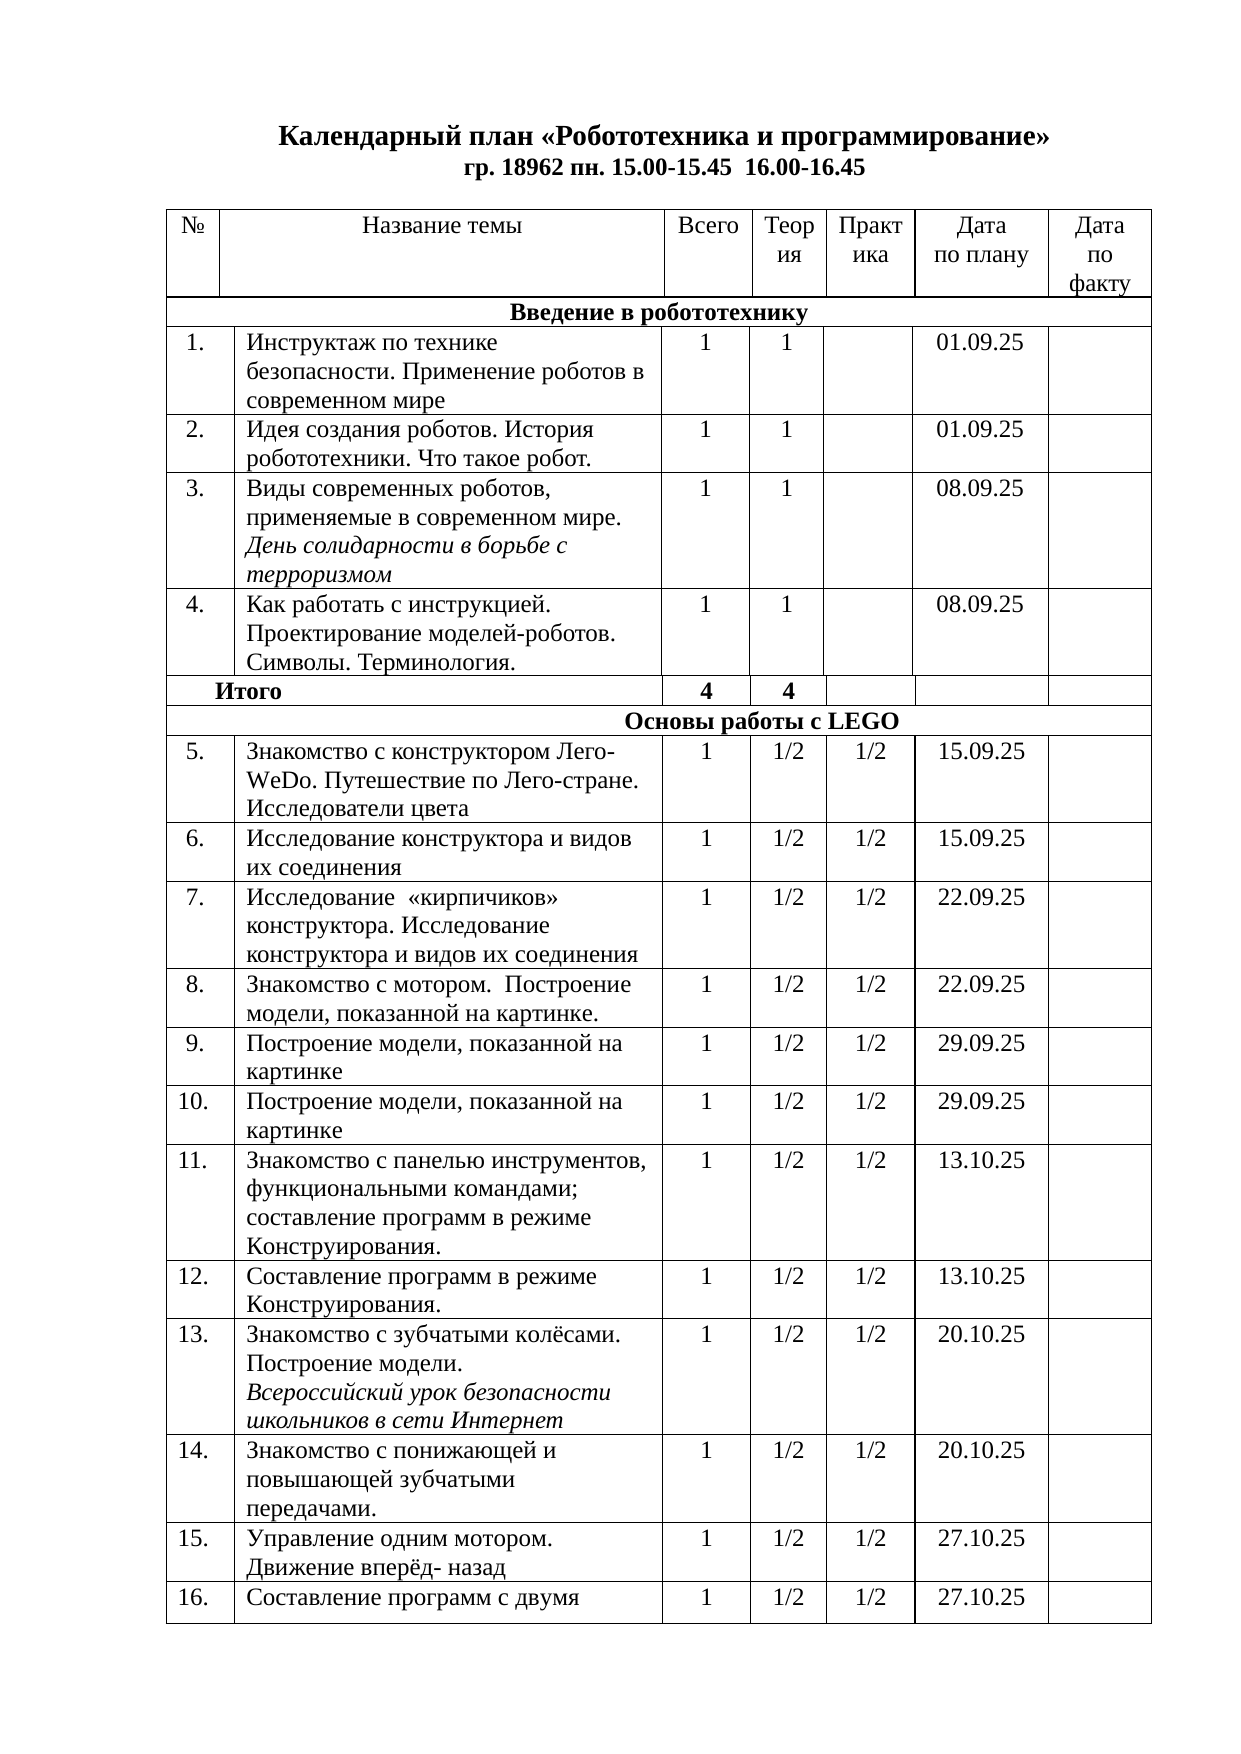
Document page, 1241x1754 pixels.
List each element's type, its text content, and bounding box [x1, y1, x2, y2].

table_cell [167, 1523, 234, 1581]
table_cell 1/2 [827, 736, 914, 822]
table_cell 1 [663, 736, 750, 822]
table_cell 1/2 [827, 1319, 914, 1434]
table_cell [824, 473, 912, 588]
table_cell Знакомство с конструктором Лего-WеDо. Путешествие по Лего-стране. Исследователи цвета [235, 736, 662, 822]
table_cell 1/2 [751, 1261, 826, 1318]
table_cell [1049, 676, 1151, 705]
table_cell Идея создания роботов. История робототехники. Что такое робот. [235, 415, 661, 472]
table_cell [824, 589, 912, 675]
table_cell [1049, 1435, 1151, 1522]
table_cell 1 [663, 1086, 750, 1144]
table_cell 1 [663, 969, 750, 1027]
table_cell 08.09.25 [913, 473, 1048, 588]
table_cell 1 [663, 882, 750, 968]
table_cell [1049, 1086, 1151, 1144]
table_cell Виды современных роботов, применяемые в современном мире. День солидарности в борьбе с терроризмом [235, 473, 661, 588]
table_cell 1/2 [751, 1145, 826, 1260]
table_cell 1 [750, 589, 823, 675]
table_cell 20.10.25 [916, 1435, 1048, 1522]
table_cell 1 [750, 473, 823, 588]
table_cell 1/2 [751, 1028, 826, 1085]
table_cell [1049, 1582, 1151, 1623]
table_cell [1049, 589, 1151, 675]
table_cell 1/2 [827, 1261, 914, 1318]
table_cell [235, 1582, 662, 1623]
table_cell 15.09.25 [916, 736, 1048, 822]
table_cell 08.09.25 [913, 589, 1048, 675]
table_cell 29.09.25 [916, 1028, 1048, 1085]
table_cell 1 [663, 1435, 750, 1522]
table_cell [1049, 1028, 1151, 1085]
table_cell [827, 676, 915, 705]
table_cell 1 [663, 1261, 750, 1318]
table_cell 1/2 [751, 1582, 826, 1623]
table_cell [167, 1145, 234, 1260]
table_cell 13.10.25 [916, 1261, 1048, 1318]
table_cell Основы работы с LEGO [167, 706, 1151, 735]
table_cell [167, 1319, 234, 1434]
table_cell 1/2 [751, 882, 826, 968]
table_cell [167, 823, 234, 881]
table_cell Составление программ в режиме Конструирования. [235, 1261, 662, 1318]
table_cell 1 [663, 1523, 750, 1581]
table_cell 15.09.25 [916, 823, 1048, 881]
table_cell [1049, 1523, 1151, 1581]
table_cell 1/2 [751, 1319, 826, 1434]
table_cell [167, 969, 234, 1027]
table_header Всего [665, 210, 752, 296]
table_cell 1/2 [751, 1086, 826, 1144]
table_cell [167, 1028, 234, 1085]
table_cell [167, 589, 234, 675]
table_cell [167, 882, 234, 968]
table_cell Как работать с инструкцией. Проектирование моделей-роботов. Символы. Терминология. [235, 589, 661, 675]
table_cell 1/2 [751, 969, 826, 1027]
table_cell 1/2 [827, 1028, 914, 1085]
table_cell 1/2 [751, 736, 826, 822]
table_cell [167, 1435, 234, 1522]
table_cell 4 [751, 676, 826, 705]
table_cell 1/2 [827, 1145, 914, 1260]
table_cell [824, 327, 912, 413]
table_cell [167, 1582, 234, 1623]
table_cell [1049, 1145, 1151, 1260]
table_cell [1049, 473, 1151, 588]
table_cell Знакомство с мотором. Построение модели, показанной на картинке. [235, 969, 662, 1027]
table_cell 1/2 [827, 1523, 914, 1581]
table_cell 27.10.25 [916, 1523, 1048, 1581]
table_header Название темы [220, 210, 664, 296]
table_cell 1 [663, 1028, 750, 1085]
table_cell [1049, 1319, 1151, 1434]
table_cell [824, 415, 912, 472]
table_cell 1/2 [827, 882, 914, 968]
table_header Дата по плану [916, 210, 1048, 296]
table_cell Управление одним мотором. Движение вперёд- назад [235, 1523, 662, 1581]
table_cell Знакомство с зубчатыми колёсами. Построение модели. Всероссийский урок безопасности школьников в сети Интернет [235, 1319, 662, 1434]
table_cell 1/2 [827, 1435, 914, 1522]
table_cell 1/2 [751, 1435, 826, 1522]
table_cell Построение модели, показанной на картинке [235, 1028, 662, 1085]
table_cell 1 [662, 327, 749, 413]
table_cell [1049, 415, 1151, 472]
table_cell 1/2 [827, 1086, 914, 1144]
table_cell 29.09.25 [916, 1086, 1048, 1144]
table_cell Знакомство с понижающей и повышающей зубчатыми передачами. [235, 1435, 662, 1522]
table_cell Исследование конструктора и видов их соединения [235, 823, 662, 881]
text гр. 18962 пн. 15.00-15.45 16.00-16.45 [177, 152, 1152, 180]
table_cell 20.10.25 [916, 1319, 1048, 1434]
table_cell [1049, 823, 1151, 881]
table_header № [167, 210, 219, 296]
table_cell [167, 1261, 234, 1318]
table_cell Построение модели, показанной на картинке [235, 1086, 662, 1144]
table_cell 1 [662, 589, 749, 675]
table_cell [167, 736, 234, 822]
table_cell 1 [663, 1319, 750, 1434]
text Календарный план «Робототехника и программирование» [177, 118, 1152, 152]
table_cell 01.09.25 [913, 415, 1048, 472]
table_cell Введение в робототехнику [167, 298, 1151, 326]
table_cell 1 [662, 473, 749, 588]
table_header Теория [753, 210, 826, 296]
table_cell Итого [167, 676, 662, 705]
table_cell [1049, 969, 1151, 1027]
table_cell [1049, 327, 1151, 413]
table_cell 4 [663, 676, 750, 705]
table_cell 13.10.25 [916, 1145, 1048, 1260]
table_cell 1/2 [827, 969, 914, 1027]
table_cell 1/2 [751, 1523, 826, 1581]
table_cell [1049, 1261, 1151, 1318]
table_cell Инструктаж по технике безопасности. Применение роботов в современном мире [235, 327, 661, 413]
table_cell 1 [662, 415, 749, 472]
table_cell [916, 676, 1048, 705]
table_cell 27.10.25 [916, 1582, 1048, 1623]
table_cell 1 [750, 415, 823, 472]
table_cell [167, 1086, 234, 1144]
table_cell [167, 327, 234, 413]
table_cell Знакомство с панелью инструментов, функциональными командами; составление программ в режиме Конструирования. [235, 1145, 662, 1260]
table_cell 1 [663, 1145, 750, 1260]
table_cell [1049, 736, 1151, 822]
table_cell [167, 473, 234, 588]
table_cell [1049, 882, 1151, 968]
table_cell [167, 415, 234, 472]
table_cell 22.09.25 [916, 969, 1048, 1027]
table_cell 1 [663, 823, 750, 881]
table_cell 1/2 [827, 823, 914, 881]
table_header Дата по факту [1049, 210, 1151, 296]
table_cell Исследование «кирпичиков» конструктора. Исследование конструктора и видов их соединения [235, 882, 662, 968]
table_cell 22.09.25 [916, 882, 1048, 968]
table_cell 1/2 [751, 823, 826, 881]
table_cell 1 [663, 1582, 750, 1623]
table_header Практика [827, 210, 914, 296]
table_cell 1/2 [827, 1582, 914, 1623]
table_cell 01.09.25 [913, 327, 1048, 413]
table_cell 1 [750, 327, 823, 413]
